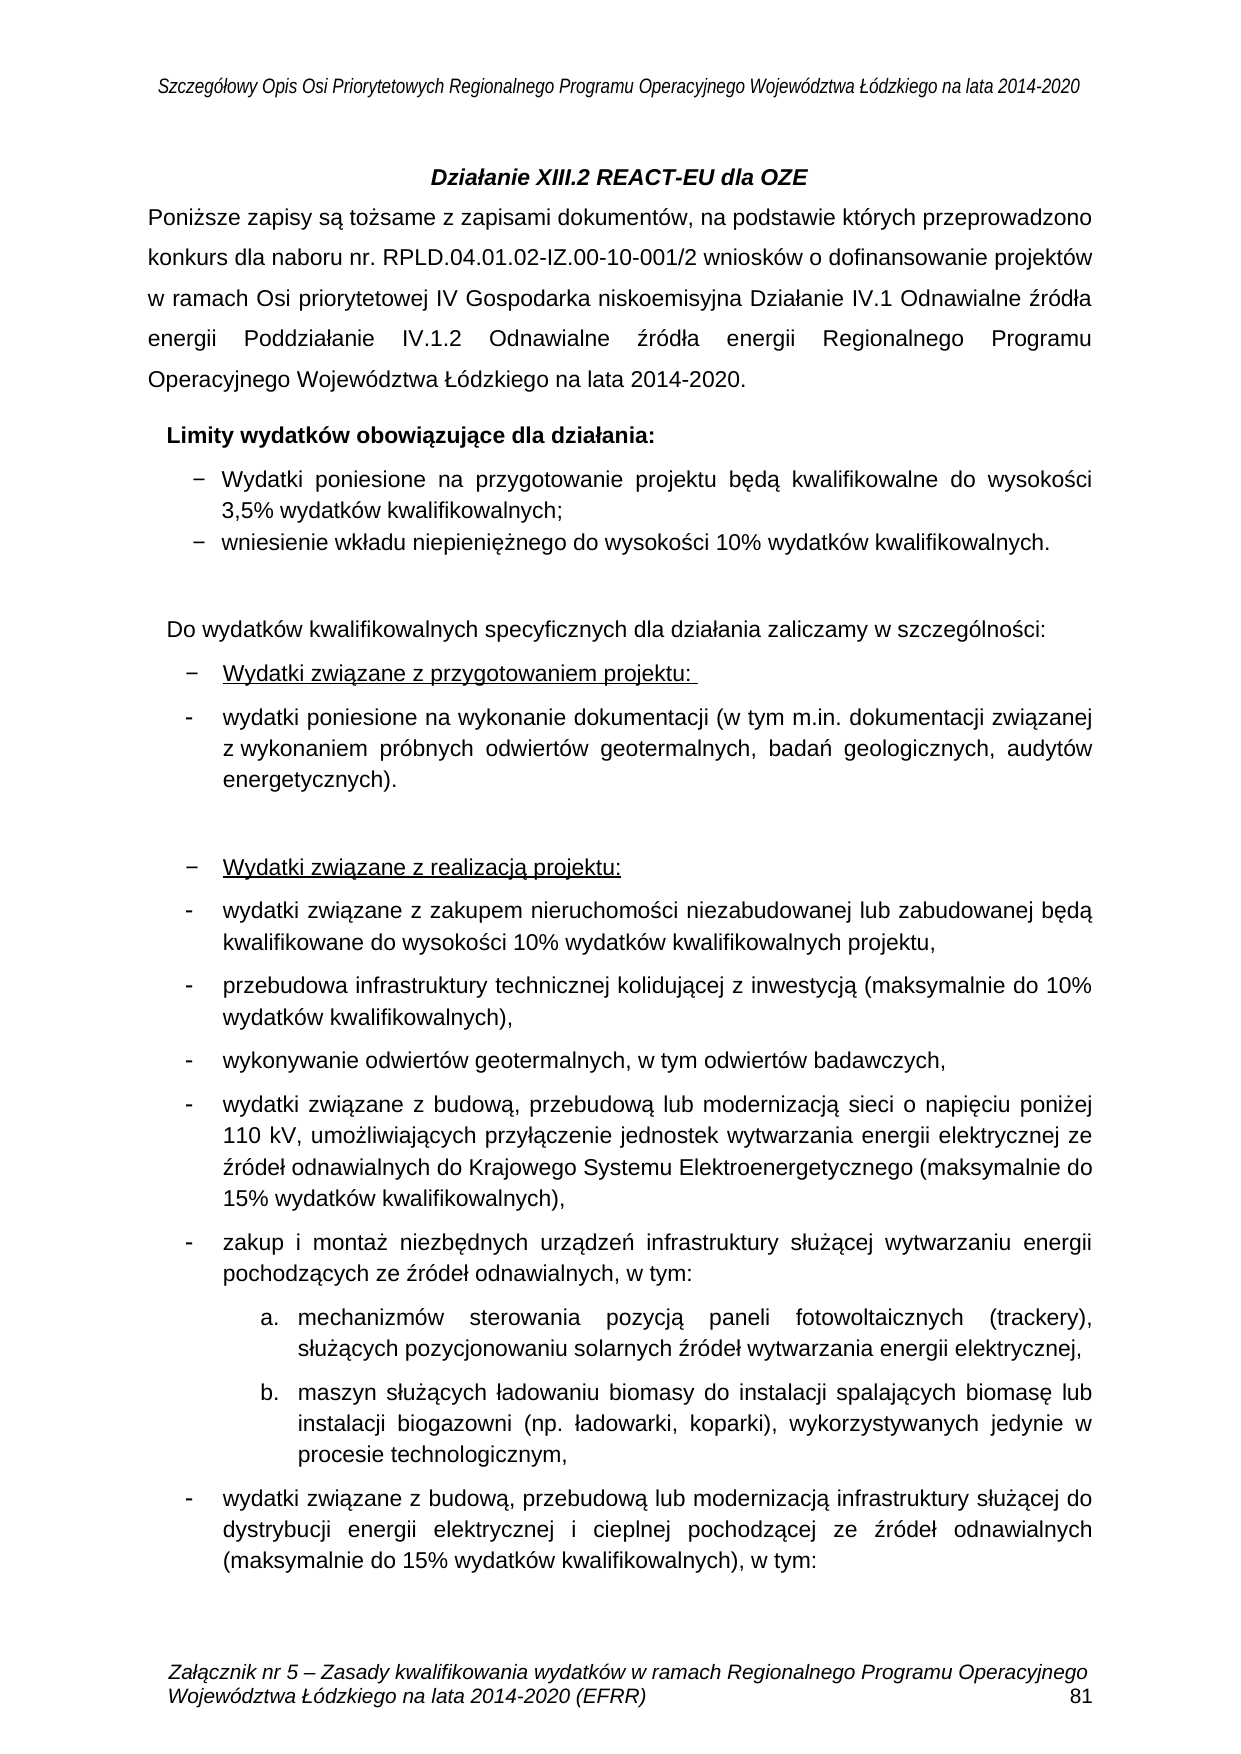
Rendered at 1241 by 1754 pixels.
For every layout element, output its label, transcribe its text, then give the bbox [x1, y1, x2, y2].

list wydatki związane z zakupem nieruchomości niezabudowanej lub zabudowanej będą kwalifikowane do wysokości 10% wydatków kwalifikowalnych projektu, [185, 894, 1093, 956]
list przebudowa infrastruktury technicznej kolidującej z inwestycją (maksymalnie do 10% wydatków kwalifikowalnych), [185, 969, 1093, 1031]
text Do wydatków kwalifikowalnych specyficznych dla działania zaliczamy w szczególności: [166, 613, 1093, 644]
text Poniższe zapisy są tożsame z zapisami dokumentów, na podstawie których przeprowadzono konkurs dla naboru nr. RPLD.04.01.02-IZ.00-10-001/2 wniosków o dofinansowanie projektów w ramach Osi priorytetowej IV Gospodarka niskoemisyjna Działanie IV.1 Odnawialne źródła energii Poddziałanie IV.1.2 Odnawialne źródła energii Regionalnego Programu Operacyjnego Województwa Łódzkiego na lata 2014-2020. [148, 204, 1093, 392]
list wydatki poniesione na wykonanie dokumentacji (w tym m.in. dokumentacji związanej z wykonaniem próbnych odwiertów geotermalnych, badań geologicznych, audytów energetycznych). [185, 700, 1093, 794]
list Wydatki związane z realizacją projektu: [185, 850, 1093, 881]
list zakup i montaż niezbędnych urządzeń infrastruktury służącej wytwarzaniu energii pochodzących ze źródeł odnawialnych, w tym: [185, 1225, 1093, 1288]
text Limity wydatków obowiązujące dla działania: [166, 419, 1093, 450]
list maszyn służących ładowaniu biomasy do instalacji spalających biomasę lub instalacji biogazowni (np. ładowarki, koparki), wykorzystywanych jedynie w procesie technologicznym, [260, 1375, 1093, 1469]
list wydatki związane z budową, przebudową lub modernizacją infrastruktury służącej do dystrybucji energii elektrycznej i cieplnej pochodzącej ze źródeł odnawialnych (maksymalnie do 15% wydatków kwalifikowalnych), w tym: [185, 1481, 1093, 1575]
list wydatki związane z budową, przebudową lub modernizacją sieci o napięciu poniżej 110 kV, umożliwiających przyłączenie jednostek wytwarzania energii elektrycznej ze źródeł odnawialnych do Krajowego Systemu Elektroenergetycznego (maksymalnie do 15% wydatków kwalifikowalnych), [185, 1088, 1093, 1213]
subtitle Działanie XIII.2 REACT-EU dla OZE [148, 160, 1093, 191]
list Wydatki poniesione na przygotowanie projektu będą kwalifikowalne do wysokości 3,5% wydatków kwalifikowalnych; [192, 463, 1093, 525]
list wniesienie wkładu niepieniężnego do wysokości 10% wydatków kwalifikowalnych. [192, 525, 1093, 556]
list mechanizmów sterowania pozycją paneli fotowoltaicznych (trackery), służących pozycjonowaniu solarnych źródeł wytwarzania energii elektrycznej, [260, 1300, 1093, 1363]
list Wydatki związane z przygotowaniem projektu: [185, 656, 1093, 688]
list wykonywanie odwiertów geotermalnych, w tym odwiertów badawczych, [185, 1044, 1093, 1075]
